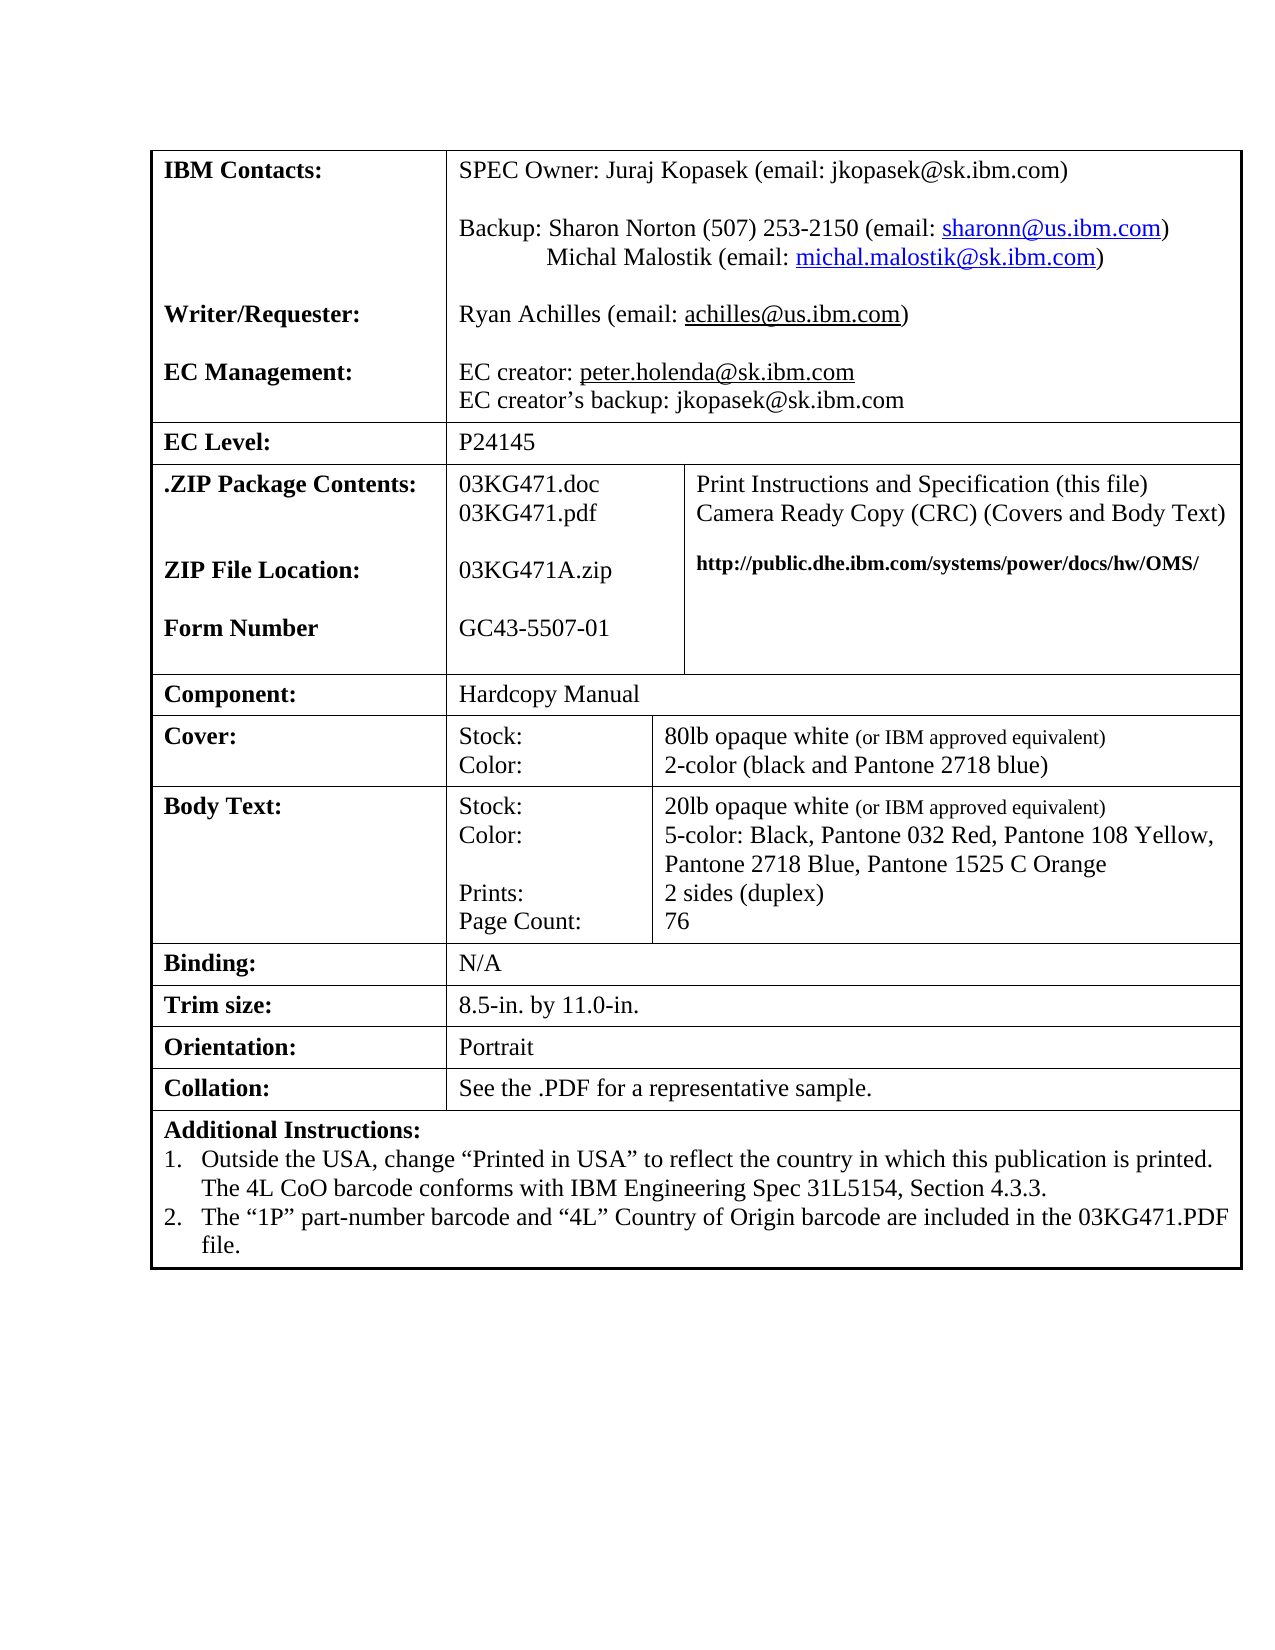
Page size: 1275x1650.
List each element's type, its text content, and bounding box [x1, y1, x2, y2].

table_cell Binding: [153, 944, 446, 984]
table_cell Additional Instructions: Outside the USA, change “Printed in USA” to reflect the country in which this publication is printed. The 4L CoO barcode conforms with IBM Engineering Spec 31L5154, Section 4.3.3. The “1P” part-number barcode and “4L” Country of Origin barcode are included in the 03KG471.PDF file. [153, 1111, 1240, 1267]
table_cell Orientation: [153, 1027, 446, 1068]
table_cell Body Text: [153, 787, 446, 943]
table_cell Collation: [153, 1069, 446, 1110]
table_cell Stock: Color: Prints: Page Count: [447, 787, 652, 943]
table_cell See the .PDF for a representative sample. [447, 1069, 1240, 1110]
table_cell Portrait [447, 1027, 1240, 1068]
table_cell Cover: [153, 716, 446, 786]
table_header SPEC Owner: Juraj Kopasek (email: jkopasek@sk.ibm.com) Backup: Sharon Norton (507) 253-2150 (email: sharonn@us.ibm.com) Michal Malostik (email: michal.malostik@sk.ibm.com) Ryan Achilles (email: achilles@us.ibm.com) EC creator: peter.holenda@sk.ibm.com EC creator’s backup: jkopasek@sk.ibm.com [447, 151, 1240, 422]
table_cell Hardcopy Manual [447, 675, 1240, 715]
table_cell 80lb opaque white (or IBM approved equivalent) 2-color (black and Pantone 2718 blue) [653, 716, 1240, 786]
table_cell 8.5-in. by 11.0-in. [447, 986, 1240, 1026]
table_cell 20lb opaque white (or IBM approved equivalent) 5-color: Black, Pantone 032 Red, Pantone 108 Yellow, Pantone 2718 Blue, Pantone 1525 C Orange 2 sides (duplex) 76 [653, 787, 1240, 943]
table_cell P24145 [447, 423, 1240, 463]
table_cell Component: [153, 675, 446, 715]
table_cell EC Level: [153, 423, 446, 463]
table_cell 03KG471.doc 03KG471.pdf 03KG471A.zip GC43-5507-01 [447, 465, 684, 674]
table_cell Print Instructions and Specification (this file) Camera Ready Copy (CRC) (Covers and Body Text) http://public.dhe.ibm.com/systems/power/docs/hw/OMS/ [685, 465, 1240, 674]
table_cell Stock: Color: [447, 716, 652, 786]
table_cell N/A [447, 944, 1240, 984]
table_cell Trim size: [153, 986, 446, 1026]
table_header IBM Contacts: Writer/Requester: EC Management: [153, 151, 446, 422]
table_cell .ZIP Package Contents: ZIP File Location: Form Number [153, 465, 446, 674]
